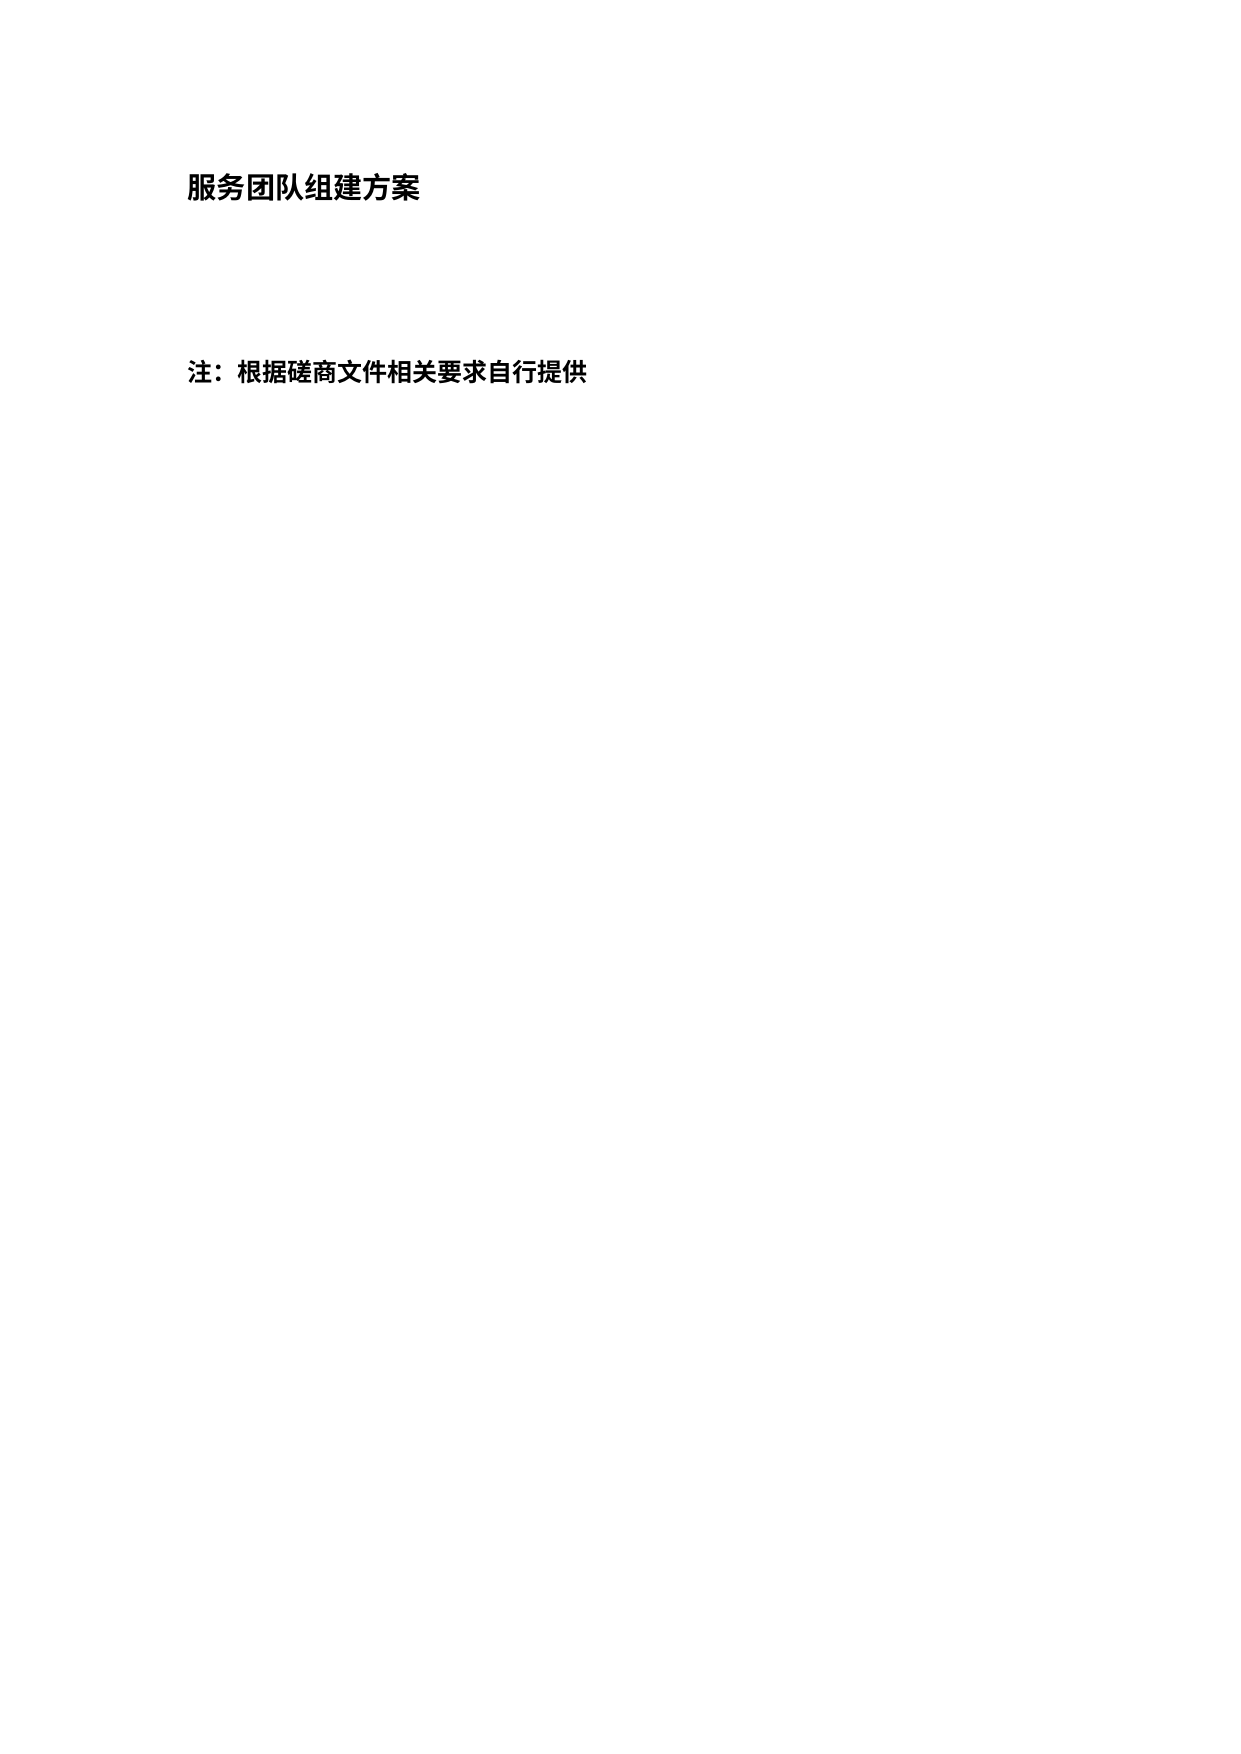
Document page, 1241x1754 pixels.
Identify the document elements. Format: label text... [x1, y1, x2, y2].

text 注：根据磋商文件相关要求自行提供 [187, 338, 1053, 403]
text 服务团队组建方案 [187, 162, 1053, 208]
